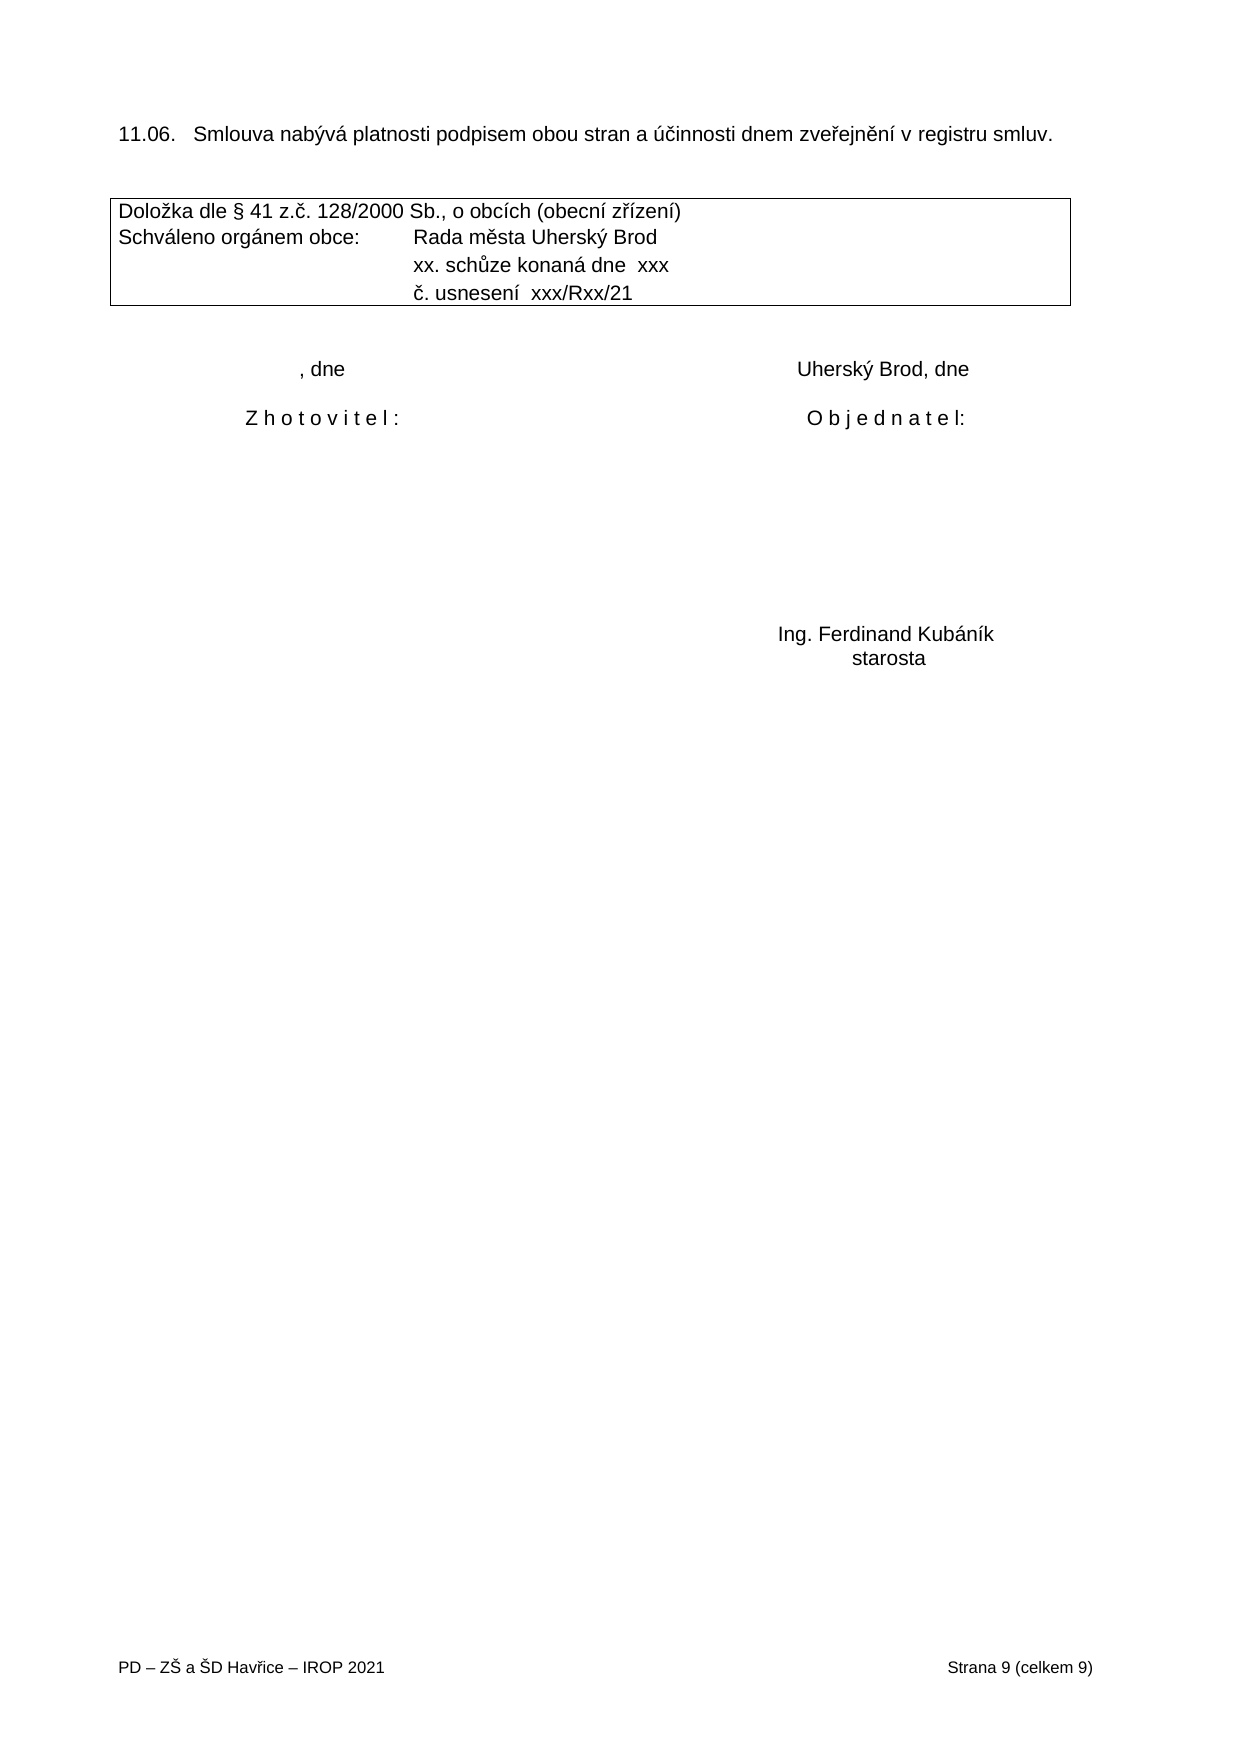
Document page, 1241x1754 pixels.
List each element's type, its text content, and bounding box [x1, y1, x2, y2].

text Z h o t o v i t e l : O b j e d n a t e l: [118, 406, 1122, 430]
subtitle Smlouva nabývá platnosti podpisem obou stran a účinnosti dnem zveřejnění v registru smluv. [118, 122, 1122, 146]
table_header Doložka dle § 41 z.č. 128/2000 Sb., o obcích (obecní zřízení) [111, 199, 1070, 224]
table_cell xx. schůze konaná dne xxx č. usnesení xxx/Rxx/21 [111, 249, 1070, 305]
text Ing. Ferdinand Kubáník [118, 622, 1122, 646]
text , dne Uherský Brod, dne [118, 354, 1122, 382]
table_cell Schváleno orgánem obce: Rada města Uherský Brod [111, 225, 1070, 248]
text starosta [118, 646, 1122, 670]
